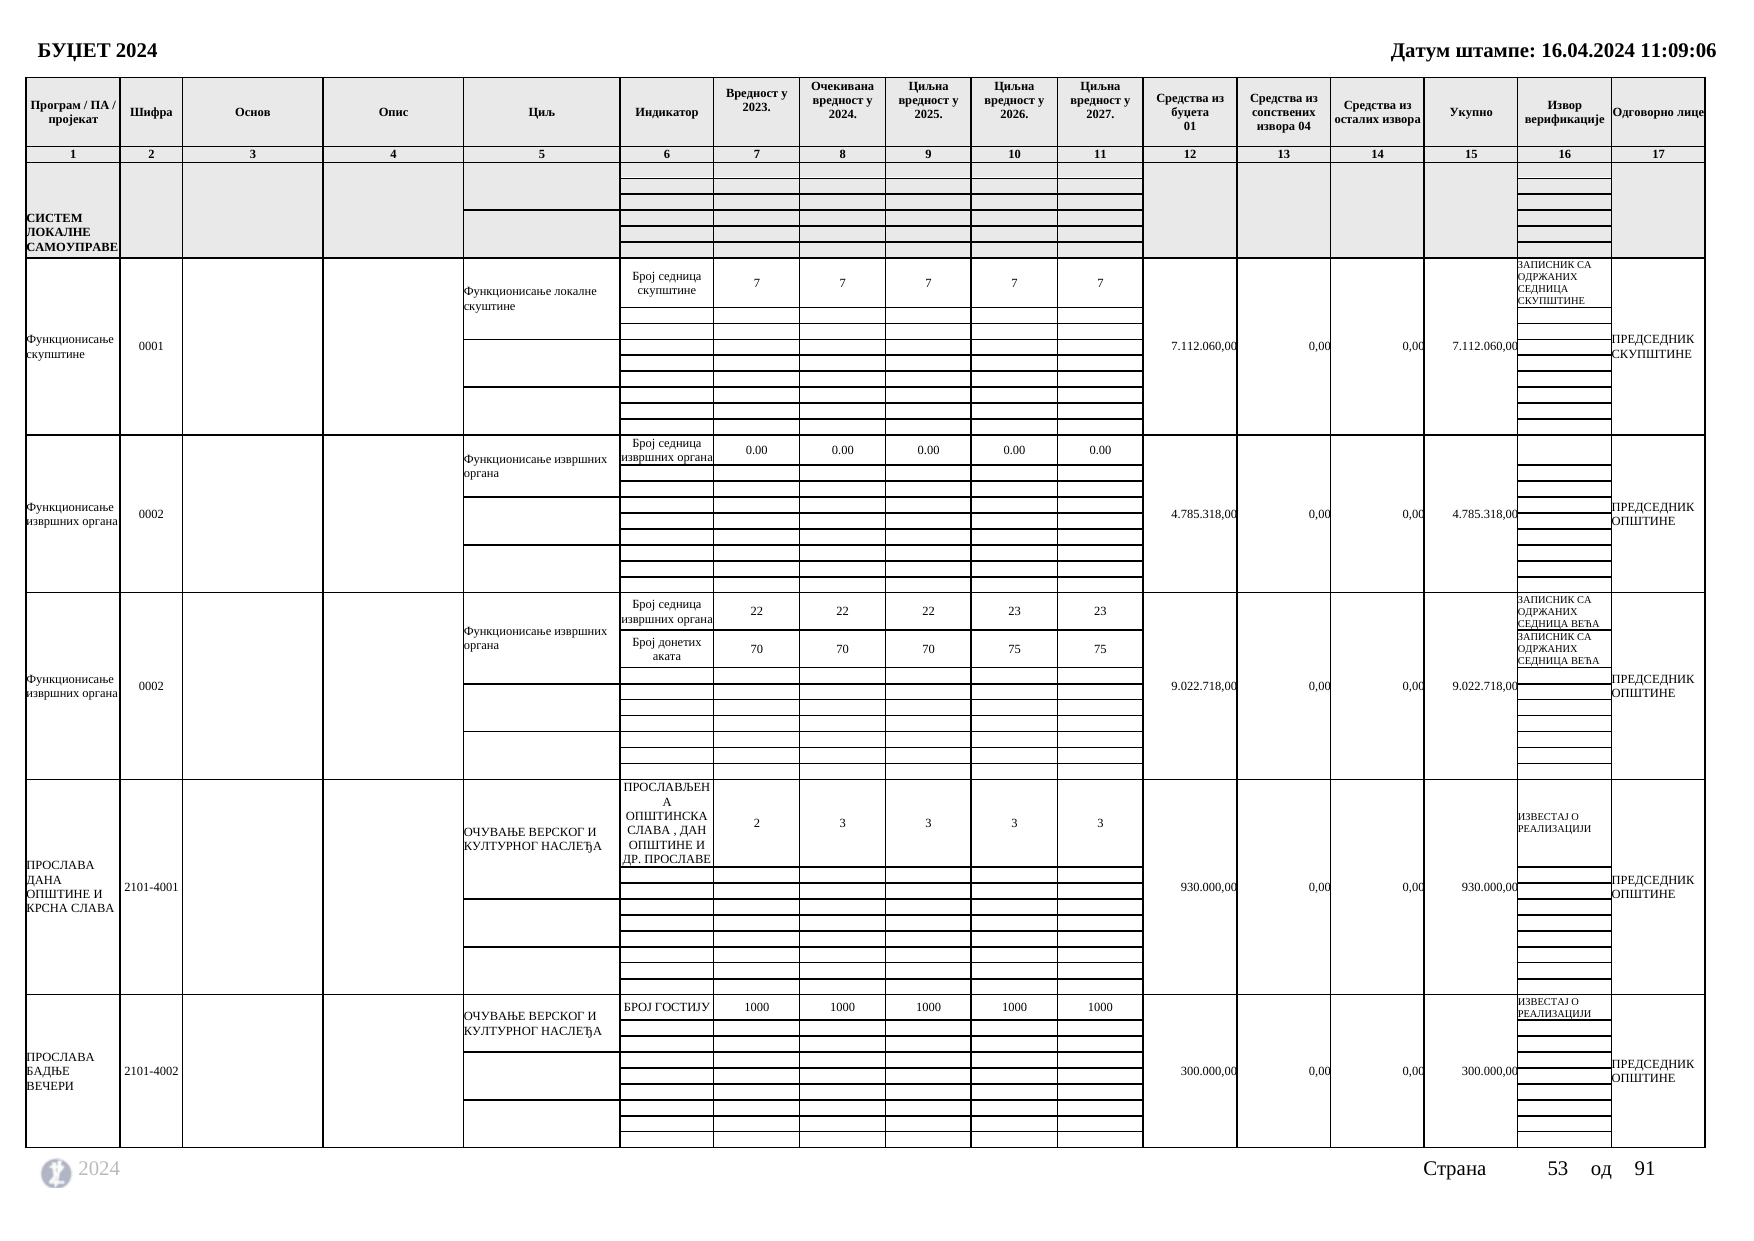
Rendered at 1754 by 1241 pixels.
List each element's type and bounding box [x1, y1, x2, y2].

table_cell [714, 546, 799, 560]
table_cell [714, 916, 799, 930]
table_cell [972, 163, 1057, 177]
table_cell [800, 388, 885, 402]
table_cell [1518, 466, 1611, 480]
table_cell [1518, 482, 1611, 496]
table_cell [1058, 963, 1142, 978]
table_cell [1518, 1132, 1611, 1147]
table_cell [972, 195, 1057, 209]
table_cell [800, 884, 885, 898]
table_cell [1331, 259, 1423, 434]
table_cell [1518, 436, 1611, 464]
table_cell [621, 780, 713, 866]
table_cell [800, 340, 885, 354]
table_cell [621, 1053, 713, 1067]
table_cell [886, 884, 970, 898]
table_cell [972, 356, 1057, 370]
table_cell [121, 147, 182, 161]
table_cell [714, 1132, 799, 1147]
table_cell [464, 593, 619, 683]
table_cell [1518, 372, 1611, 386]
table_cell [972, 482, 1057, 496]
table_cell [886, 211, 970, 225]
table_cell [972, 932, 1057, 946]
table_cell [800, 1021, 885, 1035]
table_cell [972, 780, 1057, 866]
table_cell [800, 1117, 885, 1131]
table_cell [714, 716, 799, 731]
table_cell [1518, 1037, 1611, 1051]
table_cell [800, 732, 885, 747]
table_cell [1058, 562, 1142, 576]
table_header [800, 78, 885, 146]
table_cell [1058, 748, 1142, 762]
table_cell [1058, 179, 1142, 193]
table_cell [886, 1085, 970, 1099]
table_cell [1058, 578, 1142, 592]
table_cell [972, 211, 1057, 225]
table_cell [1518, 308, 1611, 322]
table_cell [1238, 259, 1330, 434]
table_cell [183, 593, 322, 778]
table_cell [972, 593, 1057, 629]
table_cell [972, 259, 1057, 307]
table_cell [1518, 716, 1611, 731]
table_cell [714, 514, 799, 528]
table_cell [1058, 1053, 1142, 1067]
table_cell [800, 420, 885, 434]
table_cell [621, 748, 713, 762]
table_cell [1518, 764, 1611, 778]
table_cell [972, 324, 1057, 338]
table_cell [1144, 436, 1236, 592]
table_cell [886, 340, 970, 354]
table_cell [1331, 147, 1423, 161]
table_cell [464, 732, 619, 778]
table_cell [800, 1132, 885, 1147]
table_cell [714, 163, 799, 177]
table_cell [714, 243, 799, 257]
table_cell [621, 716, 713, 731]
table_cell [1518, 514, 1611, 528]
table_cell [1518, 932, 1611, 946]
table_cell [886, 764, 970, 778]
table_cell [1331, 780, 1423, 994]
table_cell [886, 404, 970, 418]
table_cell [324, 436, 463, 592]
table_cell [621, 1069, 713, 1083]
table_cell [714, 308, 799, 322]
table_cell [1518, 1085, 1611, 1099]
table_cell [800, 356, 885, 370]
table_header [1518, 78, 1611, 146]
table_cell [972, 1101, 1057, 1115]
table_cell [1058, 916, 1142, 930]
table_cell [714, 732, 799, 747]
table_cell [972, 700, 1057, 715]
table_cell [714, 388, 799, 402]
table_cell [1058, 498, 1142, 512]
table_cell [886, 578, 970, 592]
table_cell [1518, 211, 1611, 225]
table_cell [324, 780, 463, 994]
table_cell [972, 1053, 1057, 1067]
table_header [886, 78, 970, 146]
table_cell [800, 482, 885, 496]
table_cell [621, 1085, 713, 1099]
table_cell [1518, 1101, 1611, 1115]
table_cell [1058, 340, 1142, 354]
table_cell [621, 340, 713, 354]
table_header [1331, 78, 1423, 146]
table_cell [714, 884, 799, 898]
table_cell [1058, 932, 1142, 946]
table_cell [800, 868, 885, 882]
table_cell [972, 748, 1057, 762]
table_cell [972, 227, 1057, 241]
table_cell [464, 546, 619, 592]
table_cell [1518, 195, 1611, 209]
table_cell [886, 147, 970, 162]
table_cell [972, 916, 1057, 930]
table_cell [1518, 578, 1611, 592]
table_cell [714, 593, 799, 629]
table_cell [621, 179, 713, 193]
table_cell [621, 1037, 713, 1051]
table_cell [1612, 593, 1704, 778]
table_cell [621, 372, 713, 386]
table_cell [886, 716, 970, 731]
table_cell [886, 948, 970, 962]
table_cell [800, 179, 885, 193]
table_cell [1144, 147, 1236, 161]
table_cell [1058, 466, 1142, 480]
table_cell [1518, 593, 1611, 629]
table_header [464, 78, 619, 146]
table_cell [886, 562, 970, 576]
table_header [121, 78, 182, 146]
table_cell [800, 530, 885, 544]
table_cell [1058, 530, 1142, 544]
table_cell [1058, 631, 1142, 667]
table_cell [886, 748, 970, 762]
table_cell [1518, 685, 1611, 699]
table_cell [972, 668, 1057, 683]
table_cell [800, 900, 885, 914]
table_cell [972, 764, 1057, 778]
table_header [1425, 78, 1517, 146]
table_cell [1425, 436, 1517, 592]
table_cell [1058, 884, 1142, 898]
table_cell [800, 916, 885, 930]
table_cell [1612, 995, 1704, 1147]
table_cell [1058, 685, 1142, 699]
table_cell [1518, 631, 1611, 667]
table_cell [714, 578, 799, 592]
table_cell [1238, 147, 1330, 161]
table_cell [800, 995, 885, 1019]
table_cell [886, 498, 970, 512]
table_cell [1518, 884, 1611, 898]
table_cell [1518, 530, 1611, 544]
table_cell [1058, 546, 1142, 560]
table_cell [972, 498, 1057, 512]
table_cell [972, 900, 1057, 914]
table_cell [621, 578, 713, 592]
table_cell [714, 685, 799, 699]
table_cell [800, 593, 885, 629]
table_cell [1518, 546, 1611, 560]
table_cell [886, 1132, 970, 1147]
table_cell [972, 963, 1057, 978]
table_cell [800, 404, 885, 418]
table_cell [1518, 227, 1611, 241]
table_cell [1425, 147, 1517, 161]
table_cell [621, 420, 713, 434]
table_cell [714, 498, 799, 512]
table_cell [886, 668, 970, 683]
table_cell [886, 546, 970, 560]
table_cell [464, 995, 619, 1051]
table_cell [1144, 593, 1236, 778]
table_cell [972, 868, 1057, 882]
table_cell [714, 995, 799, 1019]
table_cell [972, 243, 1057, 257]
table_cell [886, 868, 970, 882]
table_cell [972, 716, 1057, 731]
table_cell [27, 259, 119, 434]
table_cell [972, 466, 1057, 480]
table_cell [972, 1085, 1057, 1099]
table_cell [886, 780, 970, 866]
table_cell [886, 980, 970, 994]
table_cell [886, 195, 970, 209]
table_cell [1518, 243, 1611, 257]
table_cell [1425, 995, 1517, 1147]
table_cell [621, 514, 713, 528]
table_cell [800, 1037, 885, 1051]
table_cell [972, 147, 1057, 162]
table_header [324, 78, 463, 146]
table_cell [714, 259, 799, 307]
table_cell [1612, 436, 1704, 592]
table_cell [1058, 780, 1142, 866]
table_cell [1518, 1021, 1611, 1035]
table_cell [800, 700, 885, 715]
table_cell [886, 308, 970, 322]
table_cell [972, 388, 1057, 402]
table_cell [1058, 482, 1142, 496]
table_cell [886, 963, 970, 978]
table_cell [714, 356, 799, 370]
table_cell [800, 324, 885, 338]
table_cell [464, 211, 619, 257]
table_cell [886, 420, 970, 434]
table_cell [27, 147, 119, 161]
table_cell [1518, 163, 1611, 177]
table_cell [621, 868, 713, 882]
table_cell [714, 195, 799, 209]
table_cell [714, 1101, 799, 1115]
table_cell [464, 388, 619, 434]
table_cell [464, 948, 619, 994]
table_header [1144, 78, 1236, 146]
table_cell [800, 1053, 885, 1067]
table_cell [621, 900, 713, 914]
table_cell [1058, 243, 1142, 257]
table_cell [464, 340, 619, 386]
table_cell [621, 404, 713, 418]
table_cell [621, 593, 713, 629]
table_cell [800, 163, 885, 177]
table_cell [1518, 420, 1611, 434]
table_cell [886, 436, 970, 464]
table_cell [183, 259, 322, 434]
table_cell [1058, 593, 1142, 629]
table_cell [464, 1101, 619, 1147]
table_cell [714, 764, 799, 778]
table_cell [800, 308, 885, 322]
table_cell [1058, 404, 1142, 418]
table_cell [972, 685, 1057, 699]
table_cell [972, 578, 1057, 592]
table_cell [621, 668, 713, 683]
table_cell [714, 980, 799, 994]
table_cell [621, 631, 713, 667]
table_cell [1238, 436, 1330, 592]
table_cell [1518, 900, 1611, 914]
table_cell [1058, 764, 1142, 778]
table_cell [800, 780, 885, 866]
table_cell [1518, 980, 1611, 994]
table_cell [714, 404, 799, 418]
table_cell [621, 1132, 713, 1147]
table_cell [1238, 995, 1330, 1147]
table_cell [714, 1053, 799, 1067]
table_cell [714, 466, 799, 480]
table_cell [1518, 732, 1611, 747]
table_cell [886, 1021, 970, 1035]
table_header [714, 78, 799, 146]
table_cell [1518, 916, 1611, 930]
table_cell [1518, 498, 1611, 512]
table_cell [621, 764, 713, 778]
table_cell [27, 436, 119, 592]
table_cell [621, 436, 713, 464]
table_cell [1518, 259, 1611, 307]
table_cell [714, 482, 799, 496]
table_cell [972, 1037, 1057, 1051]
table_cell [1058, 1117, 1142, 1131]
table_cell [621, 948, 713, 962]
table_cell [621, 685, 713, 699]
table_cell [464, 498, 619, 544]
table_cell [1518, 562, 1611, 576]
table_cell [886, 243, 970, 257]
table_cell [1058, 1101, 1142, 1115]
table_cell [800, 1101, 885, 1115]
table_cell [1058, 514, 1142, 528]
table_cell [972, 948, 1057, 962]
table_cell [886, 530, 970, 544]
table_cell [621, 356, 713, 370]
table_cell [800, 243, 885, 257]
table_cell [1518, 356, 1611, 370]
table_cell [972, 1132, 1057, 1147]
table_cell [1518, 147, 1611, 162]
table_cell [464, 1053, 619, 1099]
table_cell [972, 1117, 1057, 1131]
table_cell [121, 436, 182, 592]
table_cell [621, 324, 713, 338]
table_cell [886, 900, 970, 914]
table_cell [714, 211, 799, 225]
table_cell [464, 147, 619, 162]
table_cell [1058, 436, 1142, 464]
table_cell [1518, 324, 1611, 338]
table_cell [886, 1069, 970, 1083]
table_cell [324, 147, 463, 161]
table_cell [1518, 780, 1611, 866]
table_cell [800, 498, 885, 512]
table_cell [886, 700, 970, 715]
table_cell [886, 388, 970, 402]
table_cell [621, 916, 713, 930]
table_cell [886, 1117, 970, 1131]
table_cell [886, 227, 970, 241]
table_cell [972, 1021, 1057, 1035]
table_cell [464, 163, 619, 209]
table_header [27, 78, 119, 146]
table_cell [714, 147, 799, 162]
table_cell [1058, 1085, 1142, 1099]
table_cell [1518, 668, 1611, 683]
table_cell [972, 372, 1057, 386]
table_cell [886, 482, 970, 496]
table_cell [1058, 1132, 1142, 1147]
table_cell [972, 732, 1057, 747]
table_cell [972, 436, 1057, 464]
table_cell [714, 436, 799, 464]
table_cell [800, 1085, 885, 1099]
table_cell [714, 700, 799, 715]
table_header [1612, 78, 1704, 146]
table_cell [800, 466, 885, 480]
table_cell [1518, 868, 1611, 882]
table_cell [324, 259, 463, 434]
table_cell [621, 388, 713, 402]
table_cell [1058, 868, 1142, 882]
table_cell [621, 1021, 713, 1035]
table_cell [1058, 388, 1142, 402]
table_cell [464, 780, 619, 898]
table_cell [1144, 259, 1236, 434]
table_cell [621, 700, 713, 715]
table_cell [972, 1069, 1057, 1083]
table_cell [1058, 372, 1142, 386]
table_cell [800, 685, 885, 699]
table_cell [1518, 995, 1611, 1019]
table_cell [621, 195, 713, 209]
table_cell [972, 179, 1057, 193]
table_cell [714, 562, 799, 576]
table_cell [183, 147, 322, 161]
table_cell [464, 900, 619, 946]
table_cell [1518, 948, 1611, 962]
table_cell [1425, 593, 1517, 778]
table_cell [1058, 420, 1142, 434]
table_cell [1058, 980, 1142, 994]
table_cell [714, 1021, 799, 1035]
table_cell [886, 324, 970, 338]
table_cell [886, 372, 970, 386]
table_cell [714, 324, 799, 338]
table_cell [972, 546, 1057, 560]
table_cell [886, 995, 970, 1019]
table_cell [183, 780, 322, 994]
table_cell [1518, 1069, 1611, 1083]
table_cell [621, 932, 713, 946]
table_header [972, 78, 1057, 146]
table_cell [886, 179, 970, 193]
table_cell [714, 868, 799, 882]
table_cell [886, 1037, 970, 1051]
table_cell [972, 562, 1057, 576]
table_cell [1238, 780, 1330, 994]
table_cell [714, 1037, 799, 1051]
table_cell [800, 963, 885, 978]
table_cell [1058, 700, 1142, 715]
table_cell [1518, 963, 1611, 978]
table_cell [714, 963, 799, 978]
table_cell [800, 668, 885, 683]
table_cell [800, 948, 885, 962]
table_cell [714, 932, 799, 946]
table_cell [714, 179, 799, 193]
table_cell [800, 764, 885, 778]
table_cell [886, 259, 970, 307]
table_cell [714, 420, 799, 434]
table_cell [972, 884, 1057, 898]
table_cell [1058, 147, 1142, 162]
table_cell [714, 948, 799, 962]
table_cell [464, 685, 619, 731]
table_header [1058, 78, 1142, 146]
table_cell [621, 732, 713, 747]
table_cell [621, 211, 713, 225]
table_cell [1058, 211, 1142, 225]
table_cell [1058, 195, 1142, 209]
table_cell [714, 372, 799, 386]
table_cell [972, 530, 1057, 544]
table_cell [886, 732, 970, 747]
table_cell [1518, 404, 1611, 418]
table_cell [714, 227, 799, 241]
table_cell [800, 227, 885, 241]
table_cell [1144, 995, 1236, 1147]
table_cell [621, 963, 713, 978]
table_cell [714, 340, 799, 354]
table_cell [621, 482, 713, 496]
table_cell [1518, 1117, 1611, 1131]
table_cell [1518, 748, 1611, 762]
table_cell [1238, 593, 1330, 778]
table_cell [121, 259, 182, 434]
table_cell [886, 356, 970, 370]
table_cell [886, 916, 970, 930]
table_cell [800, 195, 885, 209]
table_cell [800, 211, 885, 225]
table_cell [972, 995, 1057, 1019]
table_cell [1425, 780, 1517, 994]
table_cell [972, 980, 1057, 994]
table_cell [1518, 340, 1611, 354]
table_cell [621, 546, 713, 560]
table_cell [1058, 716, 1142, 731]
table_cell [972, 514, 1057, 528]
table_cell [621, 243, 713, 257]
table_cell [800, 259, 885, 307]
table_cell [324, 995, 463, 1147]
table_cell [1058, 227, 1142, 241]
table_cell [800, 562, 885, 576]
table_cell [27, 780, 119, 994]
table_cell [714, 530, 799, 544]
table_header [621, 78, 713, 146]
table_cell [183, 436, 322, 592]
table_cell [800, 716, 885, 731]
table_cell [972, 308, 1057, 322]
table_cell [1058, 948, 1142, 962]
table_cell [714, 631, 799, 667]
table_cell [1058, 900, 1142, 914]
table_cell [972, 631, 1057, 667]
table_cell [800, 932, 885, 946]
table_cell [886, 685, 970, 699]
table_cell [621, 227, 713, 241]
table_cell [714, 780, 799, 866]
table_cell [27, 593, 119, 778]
picture [37, 1155, 75, 1188]
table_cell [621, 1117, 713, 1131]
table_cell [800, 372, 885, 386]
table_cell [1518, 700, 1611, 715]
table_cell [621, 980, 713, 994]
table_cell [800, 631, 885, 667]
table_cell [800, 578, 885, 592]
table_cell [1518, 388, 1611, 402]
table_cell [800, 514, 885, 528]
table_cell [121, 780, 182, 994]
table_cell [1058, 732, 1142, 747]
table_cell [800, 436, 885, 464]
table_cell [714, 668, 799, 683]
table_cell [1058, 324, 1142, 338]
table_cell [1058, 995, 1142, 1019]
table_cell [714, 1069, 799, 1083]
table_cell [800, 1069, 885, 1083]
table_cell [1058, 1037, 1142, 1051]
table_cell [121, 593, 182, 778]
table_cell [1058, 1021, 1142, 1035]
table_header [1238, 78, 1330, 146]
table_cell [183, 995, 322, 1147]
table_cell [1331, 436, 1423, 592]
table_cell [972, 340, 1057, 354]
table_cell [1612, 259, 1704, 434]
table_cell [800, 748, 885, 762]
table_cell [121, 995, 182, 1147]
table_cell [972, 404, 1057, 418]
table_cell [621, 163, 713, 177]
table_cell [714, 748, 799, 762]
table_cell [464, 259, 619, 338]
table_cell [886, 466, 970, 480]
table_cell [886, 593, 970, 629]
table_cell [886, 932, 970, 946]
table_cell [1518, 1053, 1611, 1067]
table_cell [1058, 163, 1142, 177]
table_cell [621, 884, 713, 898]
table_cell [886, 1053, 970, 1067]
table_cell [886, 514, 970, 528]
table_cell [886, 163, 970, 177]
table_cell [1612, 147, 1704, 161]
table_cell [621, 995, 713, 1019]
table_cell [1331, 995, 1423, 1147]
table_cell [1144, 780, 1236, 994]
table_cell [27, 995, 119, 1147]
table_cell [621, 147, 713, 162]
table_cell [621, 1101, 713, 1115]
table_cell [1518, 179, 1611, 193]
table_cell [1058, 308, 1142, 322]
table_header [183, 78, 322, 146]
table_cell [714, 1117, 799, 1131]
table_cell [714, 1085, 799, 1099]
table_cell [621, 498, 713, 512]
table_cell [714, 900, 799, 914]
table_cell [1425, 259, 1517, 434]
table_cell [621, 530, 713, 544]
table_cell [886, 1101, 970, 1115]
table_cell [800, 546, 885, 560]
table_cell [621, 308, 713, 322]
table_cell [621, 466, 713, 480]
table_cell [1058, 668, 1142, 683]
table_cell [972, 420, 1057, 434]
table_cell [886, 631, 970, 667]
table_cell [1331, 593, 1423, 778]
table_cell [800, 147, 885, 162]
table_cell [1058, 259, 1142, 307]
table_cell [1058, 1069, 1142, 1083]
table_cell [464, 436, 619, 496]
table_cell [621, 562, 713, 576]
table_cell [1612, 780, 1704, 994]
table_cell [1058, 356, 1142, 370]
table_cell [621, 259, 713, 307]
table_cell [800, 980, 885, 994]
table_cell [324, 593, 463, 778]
